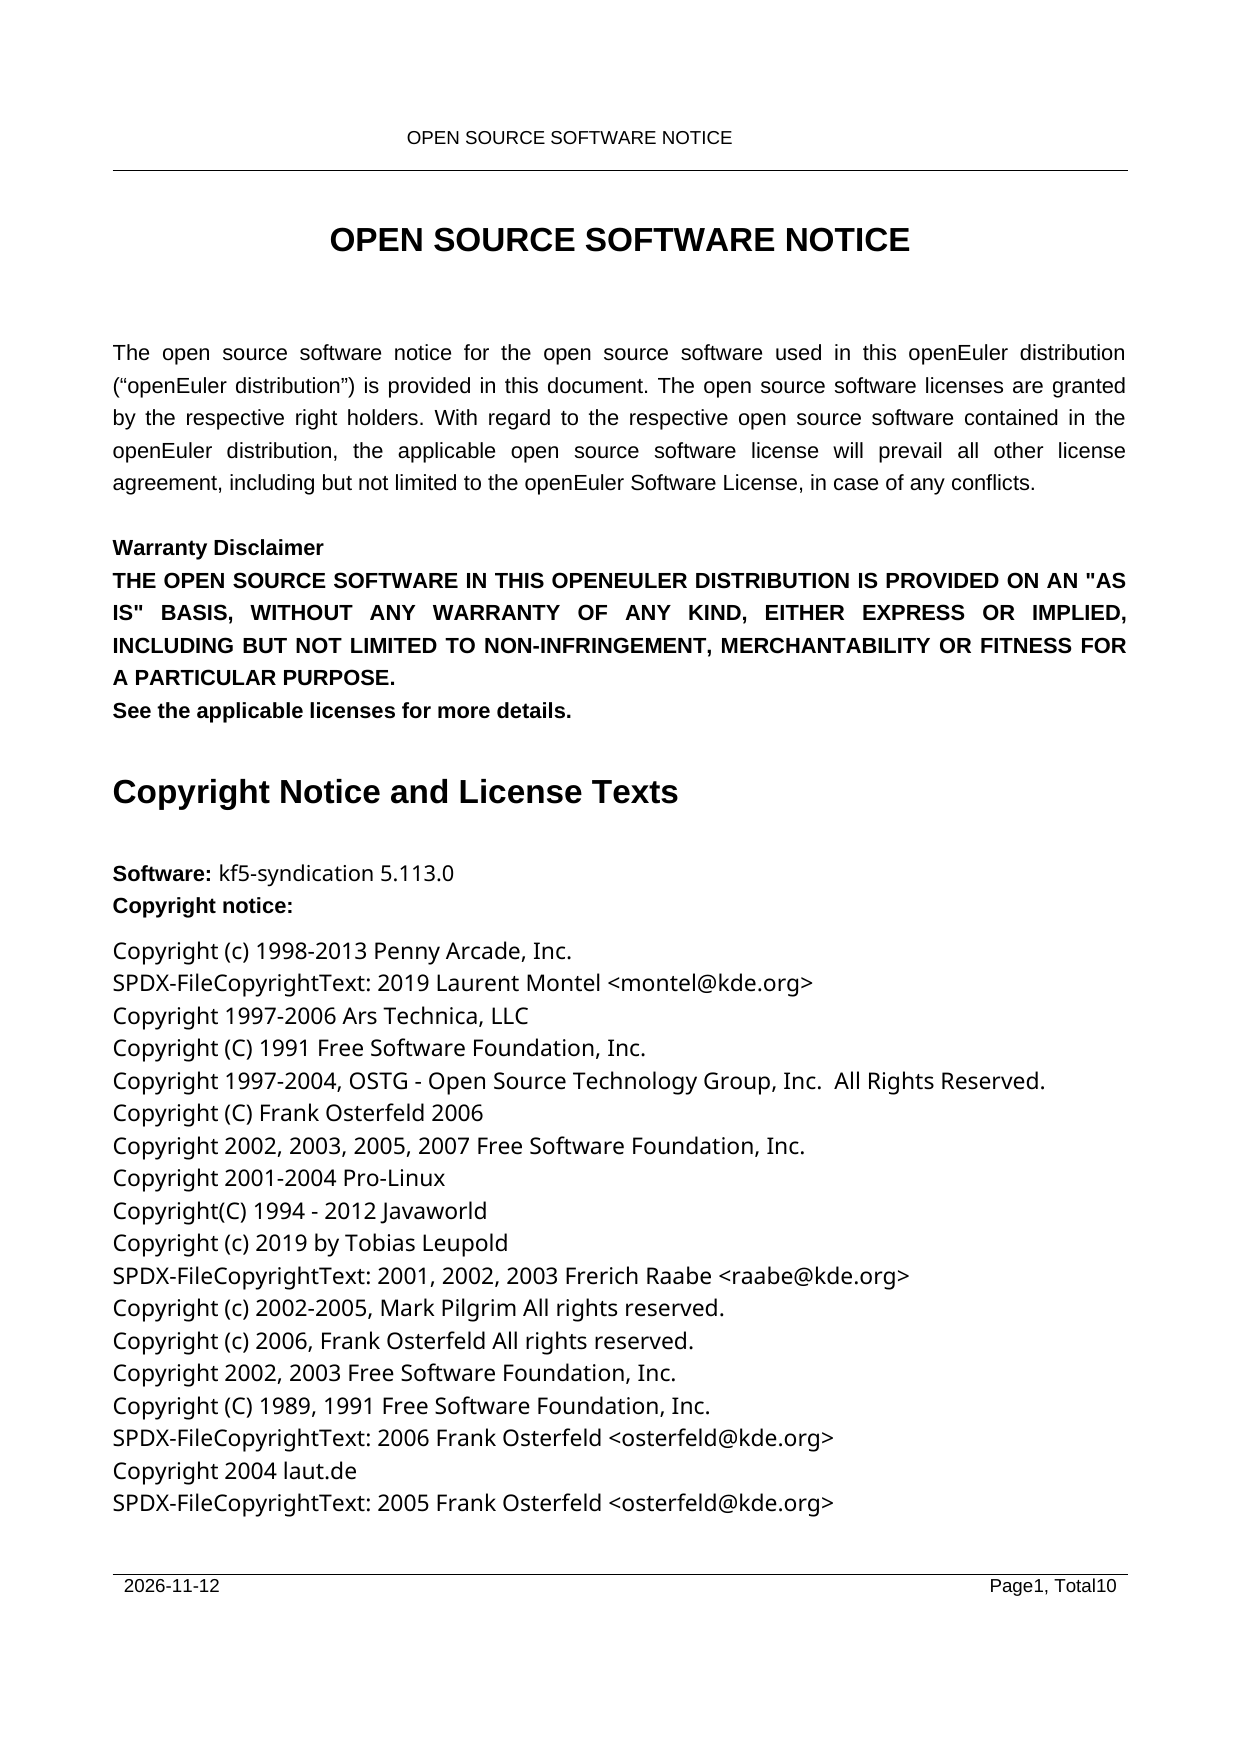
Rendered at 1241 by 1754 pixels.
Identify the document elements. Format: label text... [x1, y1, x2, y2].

text Copyright Notice and License Texts [112, 759, 1128, 824]
text Copyright notice: [112, 889, 1128, 921]
title Software: kf5-syndication 5.113.0 [112, 856, 1128, 889]
text The open source software notice for the open source software used in this openEuler distribution (“openEuler distribution”) is provided in this document. The open source software licenses are granted by the respective right holders. With regard to the respective open source software contained in the openEuler distribution, the applicable open source software license will prevail all other license agreement, including but not limited to the openEuler Software License, in case of any conflicts. [112, 336, 1128, 499]
text Warranty Disclaimer [112, 531, 1128, 564]
text THE OPEN SOURCE SOFTWARE IN THIS OPENEULER DISTRIBUTION IS PROVIDED ON AN "AS IS" BASIS, WITHOUT ANY WARRANTY OF ANY KIND, EITHER EXPRESS OR IMPLIED, INCLUDING BUT NOT LIMITED TO NON-INFRINGEMENT, MERCHANTABILITY OR FITNESS FOR A PARTICULAR PURPOSE. See the applicable licenses for more details. [112, 564, 1128, 726]
text OPEN SOURCE SOFTWARE NOTICE [112, 206, 1128, 271]
text Copyright (c) 1998-2013 Penny Arcade, Inc. SPDX-FileCopyrightText: 2019 Laurent Montel <montel@kde.org> Copyright 1997-2006 Ars Technica, LLC Copyright (C) 1991 Free Software Foundation, Inc. Copyright 1997-2004, OSTG - Open Source Technology Group, Inc. All Rights Reserved. Copyright (C) Frank Osterfeld 2006 Copyright 2002, 2003, 2005, 2007 Free Software Foundation, Inc. Copyright 2001-2004 Pro-Linux Copyright(C) 1994 - 2012 Javaworld Copyright (c) 2019 by Tobias Leupold SPDX-FileCopyrightText: 2001, 2002, 2003 Frerich Raabe <raabe@kde.org> Copyright (c) 2002-2005, Mark Pilgrim All rights reserved. Copyright (c) 2006, Frank Osterfeld All rights reserved. Copyright 2002, 2003 Free Software Foundation, Inc. Copyright (C) 1989, 1991 Free Software Foundation, Inc. SPDX-FileCopyrightText: 2006 Frank Osterfeld <osterfeld@kde.org> Copyright 2004 laut.de SPDX-FileCopyrightText: 2005 Frank Osterfeld <osterfeld@kde.org> [112, 934, 1128, 1551]
